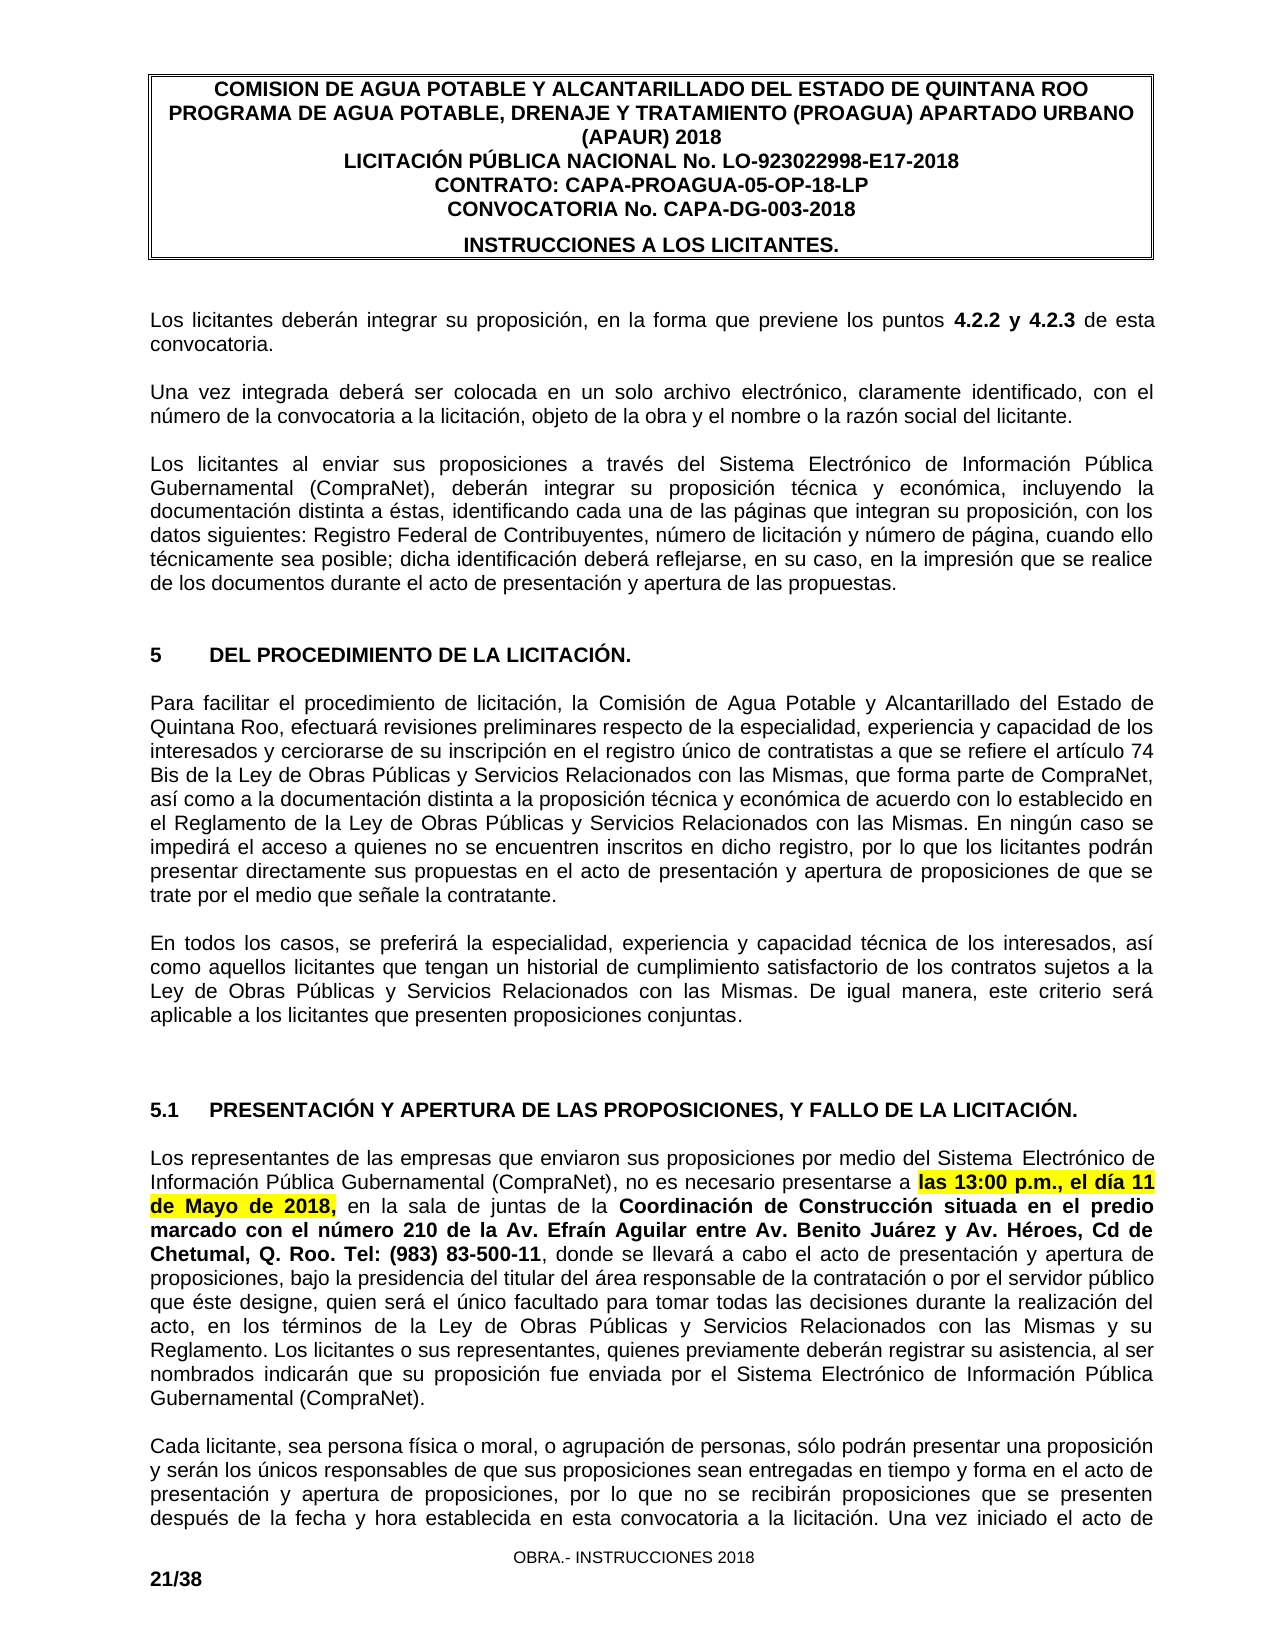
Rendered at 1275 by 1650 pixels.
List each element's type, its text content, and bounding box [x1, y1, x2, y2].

text Para facilitar el procedimiento de licitación, la Comisión de Agua Potable y Alcantarillado del Estado de Quintana Roo, efectuará revisiones preliminares respecto de la especialidad, experiencia y capacidad de los interesados y cerciorarse de su inscripción en el registro único de contratistas a que se refiere el artículo 74 Bis de la Ley de Obras Públicas y Servicios Relacionados con las Mismas, que forma parte de CompraNet, así como a la documentación distinta a la proposición técnica y económica de acuerdo con lo establecido en el Reglamento de la Ley de Obras Públicas y Servicios Relacionados con las Mismas. En ningún caso se impedirá el acceso a quienes no se encuentren inscritos en dicho registro, por lo que los licitantes podrán presentar directamente sus propuestas en el acto de presentación y apertura de proposiciones de que se trate por el medio que señale la contratante. [150, 691, 1155, 907]
text 5 DEL PROCEDIMIENTO DE LA LICITACIÓN. [150, 643, 1155, 667]
text En todos los casos, se preferirá la especialidad, experiencia y capacidad técnica de los interesados, así como aquellos licitantes que tengan un historial de cumplimiento satisfactorio de los contratos sujetos a la Ley de Obras Públicas y Servicios Relacionados con las Mismas. De igual manera, este criterio será aplicable a los licitantes que presenten proposiciones conjuntas. [150, 931, 1155, 1026]
text Los licitantes deberán integrar su proposición, en la forma que previene los puntos 4.2.2 y 4.2.3 de esta convocatoria. [150, 308, 1155, 356]
text Los licitantes al enviar sus proposiciones a través del Sistema Electrónico de Información Pública Gubernamental (CompraNet), deberán integrar su proposición técnica y económica, incluyendo la documentación distinta a éstas, identificando cada una de las páginas que integran su proposición, con los datos siguientes: Registro Federal de Contribuyentes, número de licitación y número de página, cuando ello técnicamente sea posible; dicha identificación deberá reflejarse, en su caso, en la impresión que se realice de los documentos durante el acto de presentación y apertura de las propuestas. [150, 451, 1155, 595]
text Una vez integrada deberá ser colocada en un solo archivo electrónico, claramente identificado, con el número de la convocatoria a la licitación, objeto de la obra y el nombre o la razón social del licitante. [150, 379, 1155, 427]
text Los representantes de las empresas que enviaron sus proposiciones por medio del Sistema Electrónico de Información Pública Gubernamental (CompraNet), no es necesario presentarse a las 13:00 p.m., el día 11 de Mayo de 2018, en la sala de juntas de la Coordinación de Construcción situada en el predio marcado con el número 210 de la Av. Efraín Aguilar entre Av. Benito Juárez y Av. Héroes, Cd de Chetumal, Q. Roo. Tel: (983) 83-500-11, donde se llevará a cabo el acto de presentación y apertura de proposiciones, bajo la presidencia del titular del área responsable de la contratación o por el servidor público que éste designe, quien será el único facultado para tomar todas las decisiones durante la realización del acto, en los términos de la Ley de Obras Públicas y Servicios Relacionados con las Mismas y su Reglamento. Los licitantes o sus representantes, quienes previamente deberán registrar su asistencia, al ser nombrados indicarán que su proposición fue enviada por el Sistema Electrónico de Información Pública Gubernamental (CompraNet). [150, 1146, 1155, 1410]
text 5.1 PRESENTACIÓN Y APERTURA DE LAS PROPOSICIONES, Y FALLO DE LA LICITACIÓN. [150, 1098, 1155, 1122]
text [150, 1434, 1155, 1529]
